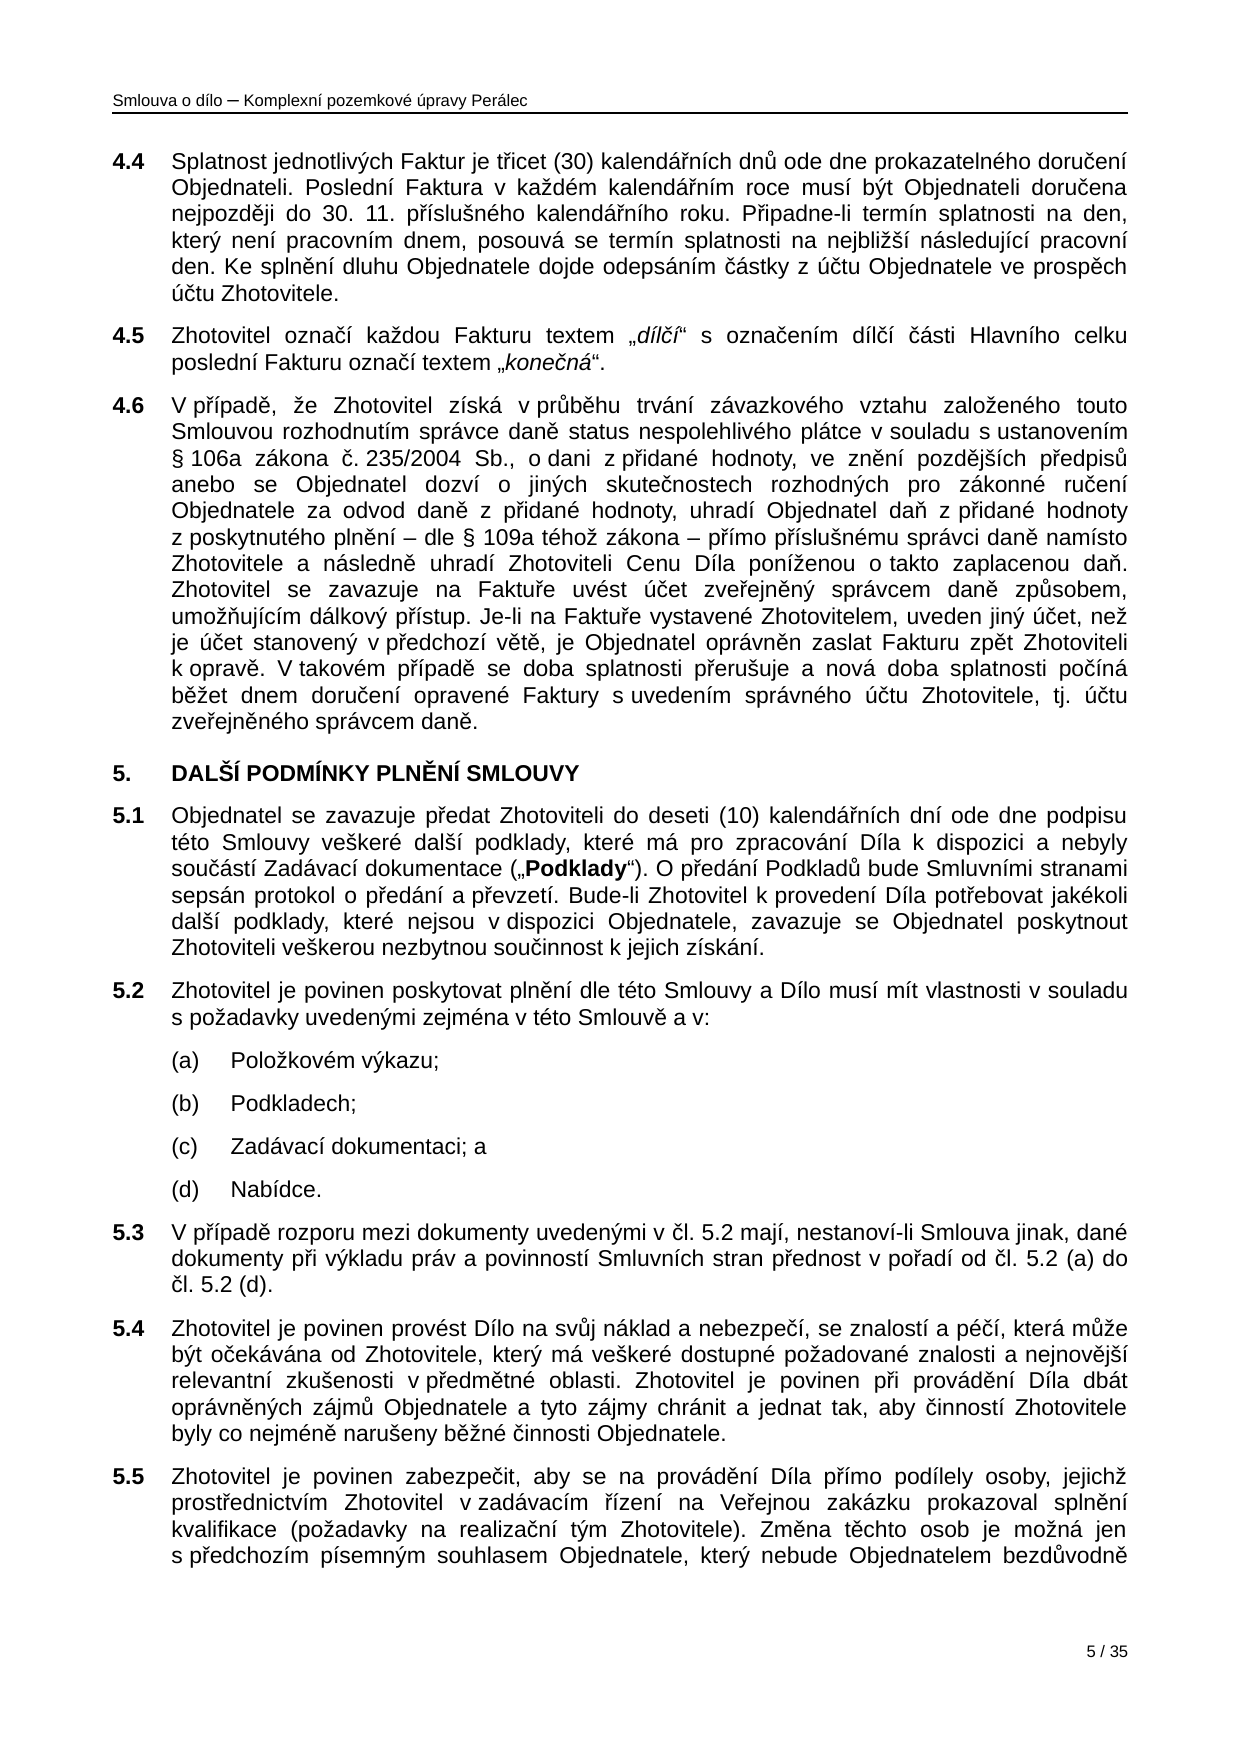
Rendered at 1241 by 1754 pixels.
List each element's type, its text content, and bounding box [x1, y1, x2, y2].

list Položkovém výkazu; [171, 1047, 1128, 1073]
text Zhotovitel je povinen poskytovat plnění dle této Smlouvy a Dílo musí mít vlastnosti v souladu s požadavky uvedenými zejména v této Smlouvě a v: [112, 977, 1128, 1030]
text Zhotovitel je povinen provést Dílo na svůj náklad a nebezpečí, se znalostí a péčí, která může být očekávána od Zhotovitele, který má veškeré dostupné požadované znalosti a nejnovější relevantní zkušenosti v předmětné oblasti. Zhotovitel je povinen při provádění Díla dbát oprávněných zájmů Objednatele a tyto zájmy chránit a jednat tak, aby činností Zhotovitele byly co nejméně narušeny běžné činnosti Objednatele. [112, 1314, 1128, 1446]
text Splatnost jednotlivých Faktur je třicet (30) kalendářních dnů ode dne prokazatelného doručení Objednateli. Poslední Faktura v každém kalendářním roce musí být Objednateli doručena nejpozději do 30. 11. příslušného kalendářního roku. Připadne-li termín splatnosti na den, který není pracovním dnem, posouvá se termín splatnosti na nejbližší následující pracovní den. Ke splnění dluhu Objednatele dojde odepsáním částky z účtu Objednatele ve prospěch účtu Zhotovitele. [112, 148, 1128, 306]
list Podkladech; [171, 1090, 1128, 1116]
text V případě rozporu mezi dokumenty uvedenými v čl. 5.2 mají, nestanoví-li Smlouva jinak, dané dokumenty při výkladu práv a povinností Smluvních stran přednost v pořadí od čl. 5.2 (a) do čl. 5.2 (d). [112, 1219, 1128, 1298]
text Další podmínky Plnění smlouvy [112, 759, 1128, 786]
list Zadávací dokumentaci; a [171, 1133, 1128, 1159]
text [112, 1463, 1128, 1568]
text V případě, že Zhotovitel získá v průběhu trvání závazkového vztahu založeného touto Smlouvou rozhodnutím správce daně status nespolehlivého plátce v souladu s ustanovením § 106a zákona č. 235/2004 Sb., o dani z přidané hodnoty, ve znění pozdějších předpisů anebo se Objednatel dozví o jiných skutečnostech rozhodných pro zákonné ručení Objednatele za odvod daně z přidané hodnoty, uhradí Objednatel daň z přidané hodnoty z poskytnutého plnění – dle § 109a téhož zákona – přímo příslušnému správci daně namísto Zhotovitele a následně uhradí Zhotoviteli Cenu Díla poníženou o takto zaplacenou daň. Zhotovitel se zavazuje na Faktuře uvést účet zveřejněný správcem daně způsobem, umožňujícím dálkový přístup. Je-li na Faktuře vystavené Zhotovitelem, uveden jiný účet, než je účet stanovený v předchozí větě, je Objednatel oprávněn zaslat Fakturu zpět Zhotoviteli k opravě. V takovém případě se doba splatnosti přerušuje a nová doba splatnosti počíná běžet dnem doručení opravené Faktury s uvedením správného účtu Zhotovitele, tj. účtu zveřejněného správcem daně. [112, 392, 1128, 734]
list Nabídce. [171, 1176, 1128, 1202]
text Zhotovitel označí každou Fakturu textem „dílčí“ s označením dílčí části Hlavního celku poslední Fakturu označí textem „konečná“. [112, 322, 1128, 375]
text Objednatel se zavazuje předat Zhotoviteli do deseti (10) kalendářních dní ode dne podpisu této Smlouvy veškeré další podklady, které má pro zpracování Díla k dispozici a nebyly součástí Zadávací dokumentace („Podklady“). O předání Podkladů bude Smluvními stranami sepsán protokol o předání a převzetí. Bude-li Zhotovitel k provedení Díla potřebovat jakékoli další podklady, které nejsou v dispozici Objednatele, zavazuje se Objednatel poskytnout Zhotoviteli veškerou nezbytnou součinnost k jejich získání. [112, 802, 1128, 961]
